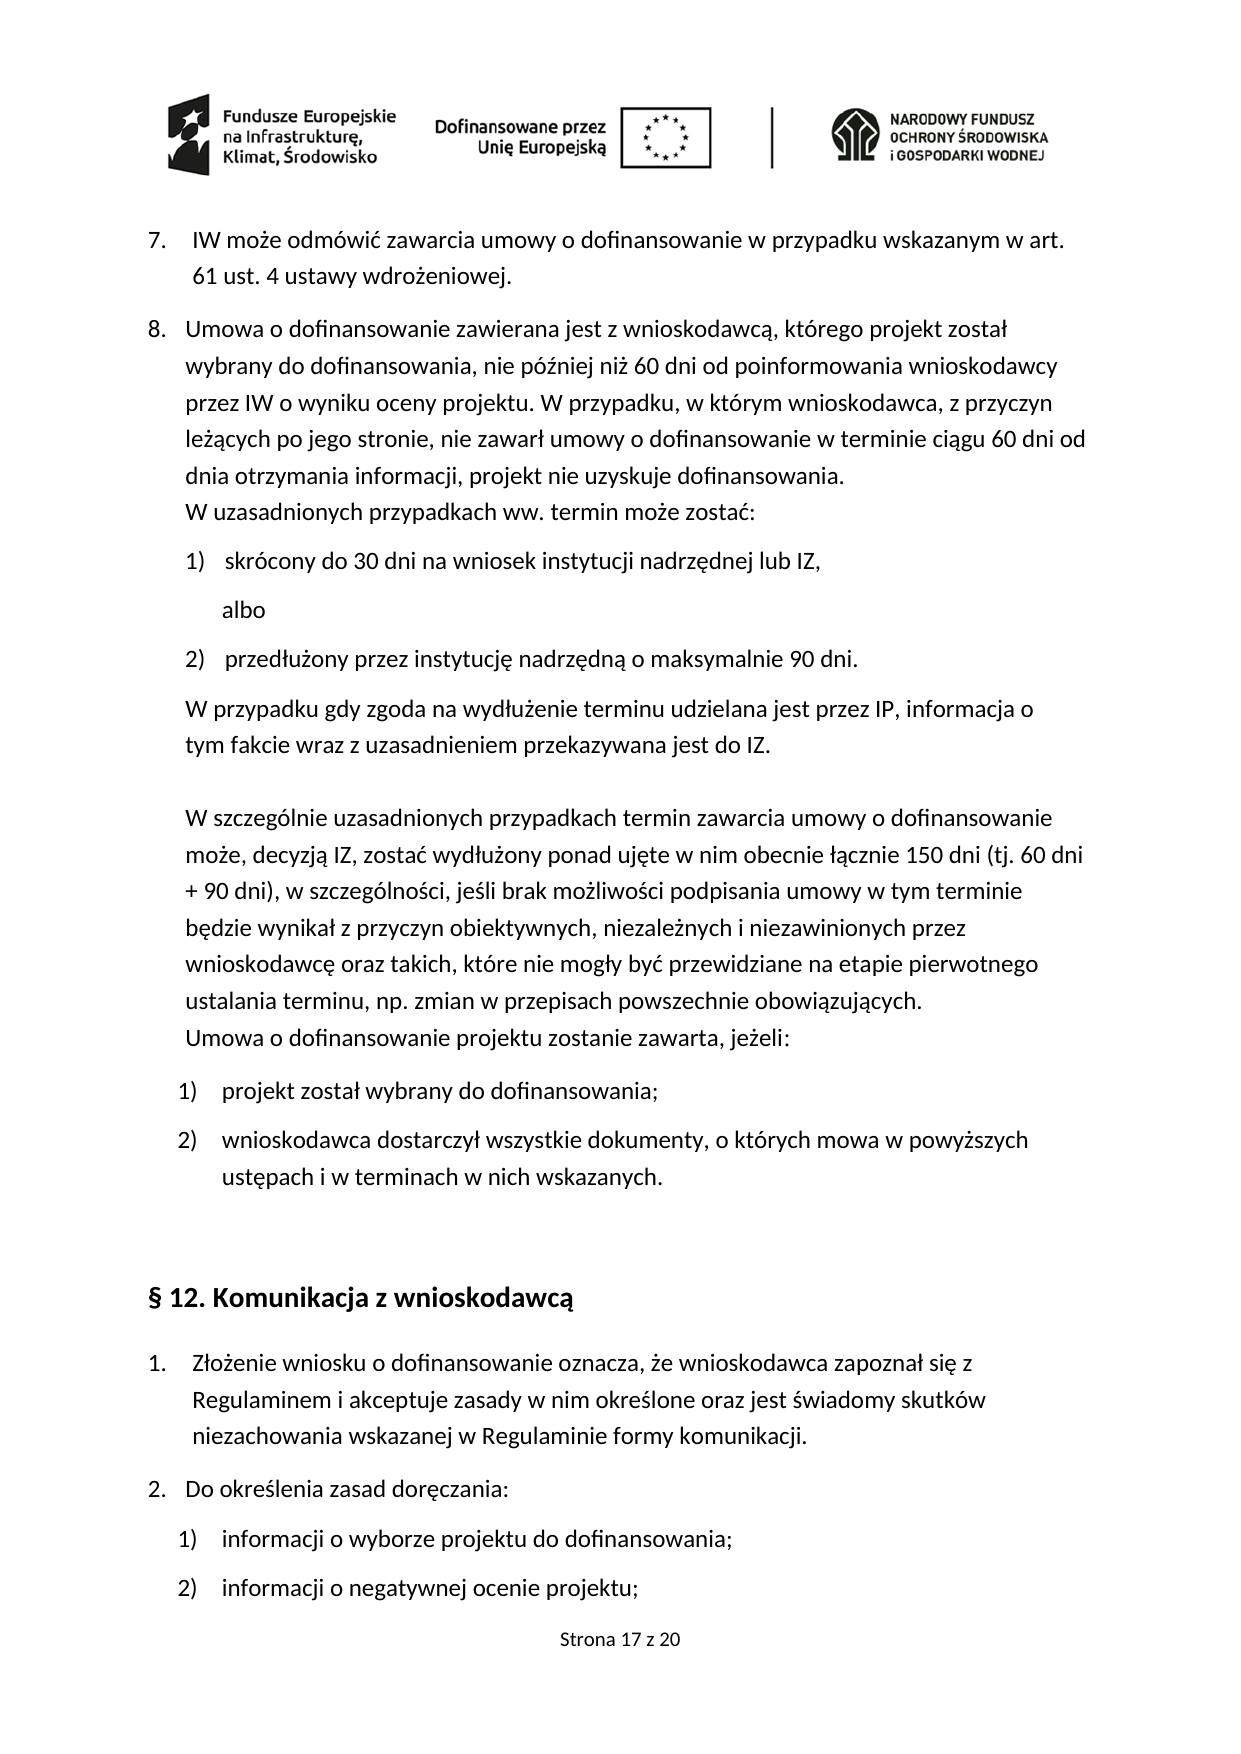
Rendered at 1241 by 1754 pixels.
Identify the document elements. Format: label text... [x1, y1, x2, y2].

list Do określenia zasad doręczania: [148, 1474, 1092, 1504]
list tym fakcie wraz z uzasadnieniem przekazywana jest do IZ. [185, 729, 1092, 760]
list informacji o wyborze projektu do dofinansowania; [177, 1523, 1092, 1553]
list wnioskodawca dostarczył wszystkie dokumenty, o których mowa w powyższych ustępach i w terminach w nich wskazanych. [177, 1124, 1092, 1191]
list projekt został wybrany do dofinansowania; [177, 1075, 1092, 1106]
list W szczególnie uzasadnionych przypadkach termin zawarcia umowy o dofinansowanie może, decyzją IZ, zostać wydłużony ponad ujęte w nim obecnie łącznie 150 dni (tj. 60 dni + 90 dni), w szczególności, jeśli brak możliwości podpisania umowy w tym terminie będzie wynikał z przyczyn obiektywnych, niezależnych i niezawinionych przez wnioskodawcę oraz takich, które nie mogły być przewidziane na etapie pierwotnego ustalania terminu, np. zmian w przepisach powszechnie obowiązujących. [185, 802, 1092, 1016]
list W uzasadnionych przypadkach ww. termin może zostać: [185, 496, 1092, 527]
list przedłużony przez instytucję nadrzędną o maksymalnie 90 dni. [185, 644, 1092, 674]
list IW może odmówić zawarcia umowy o dofinansowanie w przypadku wskazanym w art. 61 ust. 4 ustawy wdrożeniowej. [148, 224, 1092, 291]
list Złożenie wniosku o dofinansowanie oznacza, że wnioskodawca zapoznał się z Regulaminem i akceptuje zasady w nim określone oraz jest świadomy skutków niezachowania wskazanej w Regulaminie formy komunikacji. [148, 1347, 1092, 1451]
subtitle § 12. Komunikacja z wnioskodawcą [148, 1279, 1092, 1315]
list W przypadku gdy zgoda na wydłużenie terminu udzielana jest przez IP, informacja o [185, 693, 1092, 723]
list Umowa o dofinansowanie projektu zostanie zawarta, jeżeli: [185, 1022, 1092, 1052]
picture [148, 73, 1092, 196]
list albo [222, 594, 1092, 625]
list Umowa o dofinansowanie zawierana jest z wnioskodawcą, którego projekt został wybrany do dofinansowania, nie później niż 60 dni od poinformowania wnioskodawcy przez IW o wyniku oceny projektu. W przypadku, w którym wnioskodawca, z przyczyn leżących po jego stronie, nie zawarł umowy o dofinansowanie w terminie ciągu 60 dni od dnia otrzymania informacji, projekt nie uzyskuje dofinansowania. [148, 314, 1092, 490]
list skrócony do 30 dni na wniosek instytucji nadrzędnej lub IZ, [185, 546, 1092, 576]
list informacji o negatywnej ocenie projektu; [177, 1572, 1092, 1602]
